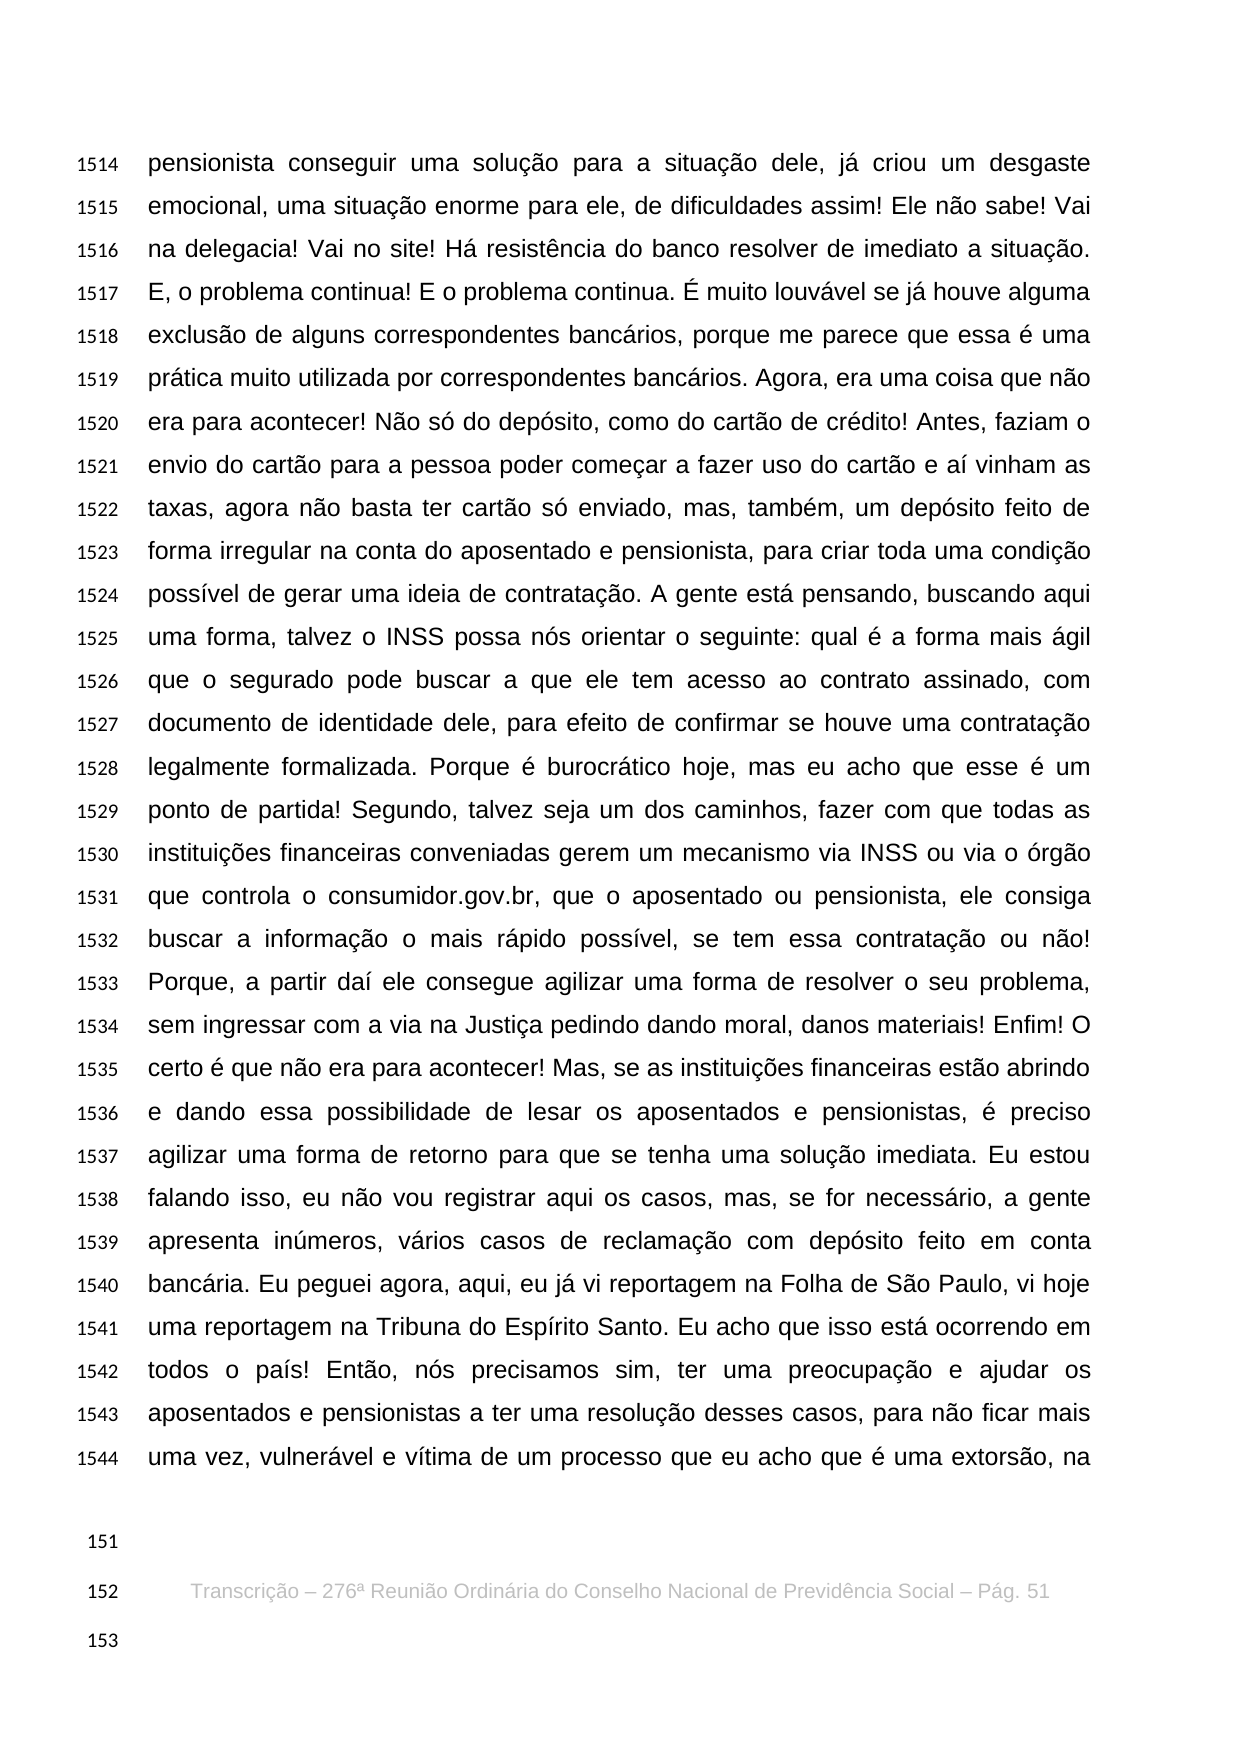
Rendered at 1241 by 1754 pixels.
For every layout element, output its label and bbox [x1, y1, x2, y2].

text [148, 148, 1092, 1470]
